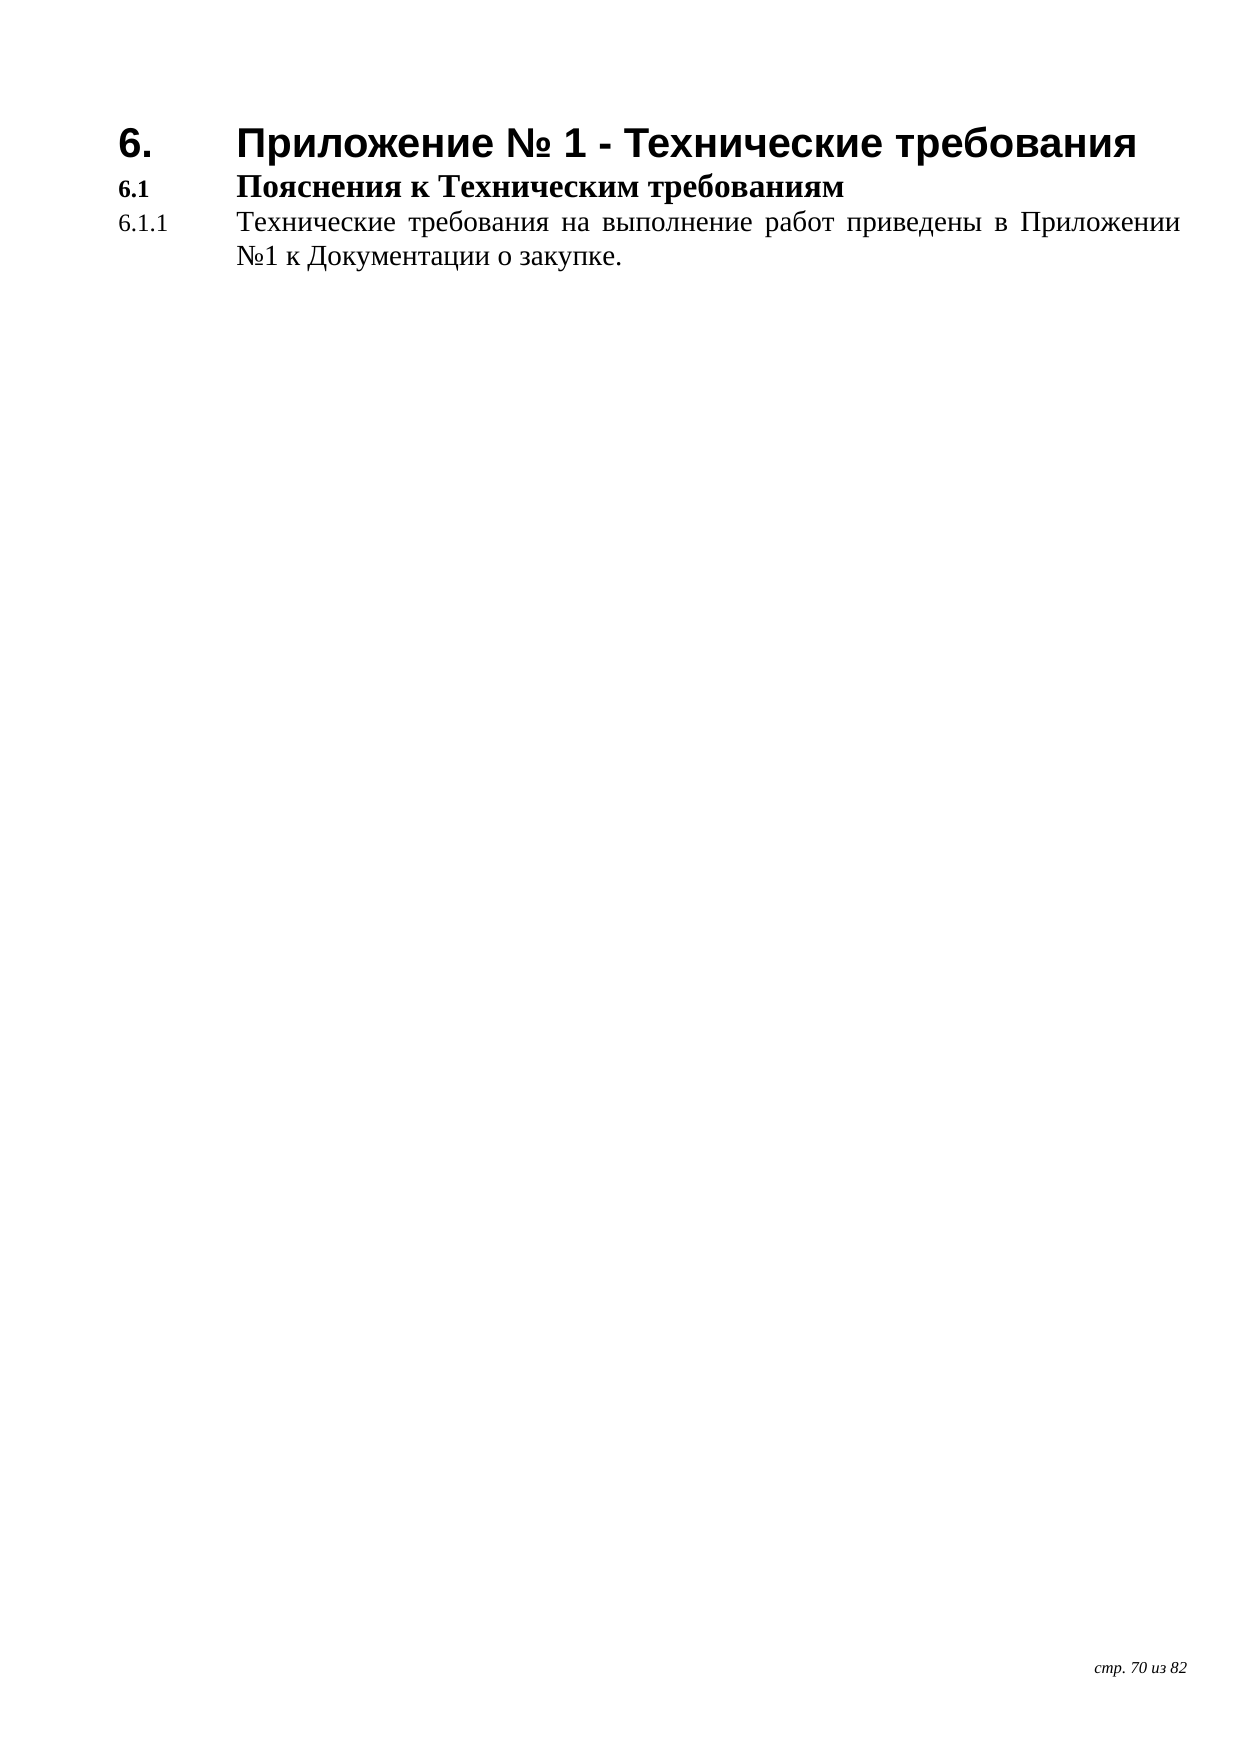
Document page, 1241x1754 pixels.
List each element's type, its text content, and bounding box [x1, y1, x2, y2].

subtitle Приложение № 1 - Технические требования [118, 118, 1181, 166]
subtitle Пояснения к Техническим требованиям [118, 166, 1181, 204]
list Технические требования на выполнение работ приведены в Приложении №1 к Документации о закупке. [118, 204, 1181, 271]
